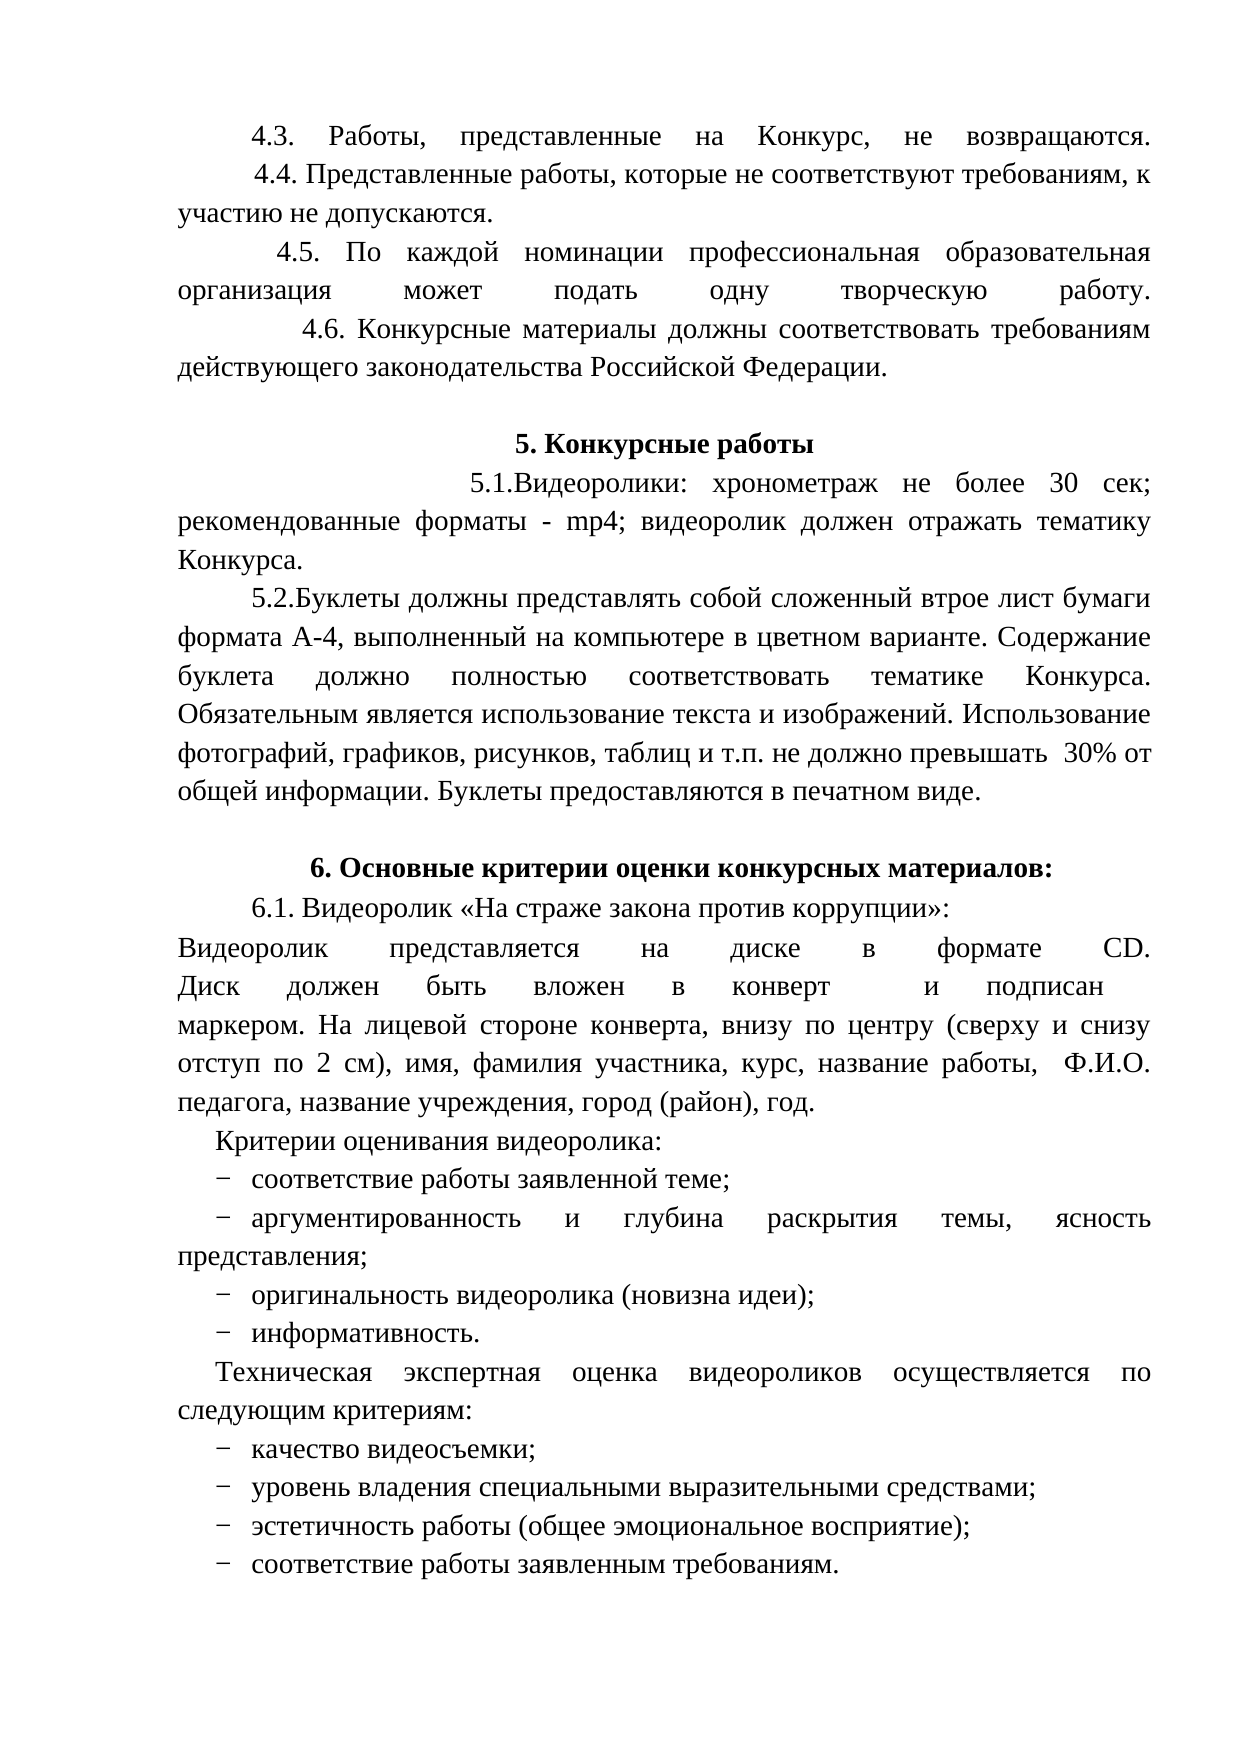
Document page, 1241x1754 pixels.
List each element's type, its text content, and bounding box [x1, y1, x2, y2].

text − соответствие работы заявленной теме; [177, 1161, 1152, 1195]
text − уровень владения специальными выразительными средствами; [177, 1469, 1152, 1503]
text − качество видеосъемки; [177, 1431, 1152, 1464]
text Видеоролик представляется на диске в формате CD. Диск должен быть вложен в конверт и подписан маркером. На лицевой стороне конверта, внизу по центру (сверху и снизу отступ по 2 см), имя, фамилия участника, курс, название работы, Ф.И.О. педагога, название учреждения, город (район), год. [177, 930, 1152, 1118]
text − оригинальность видеоролика (новизна идеи); [177, 1277, 1152, 1310]
text − информативность. [177, 1315, 1152, 1349]
text − аргументированность и глубина раскрытия темы, ясность представления; [177, 1200, 1152, 1272]
text 6.1. Видеоролик «На страже закона против коррупции»: [177, 889, 1152, 924]
text 5.1.Видеоролики: хронометраж не более 30 сек; рекомендованные форматы - mp4; видеоролик должен отражать тематику Конкурса. [177, 465, 1152, 576]
text − эстетичность работы (общее эмоциональное восприятие); [177, 1508, 1152, 1542]
text 5.2.Буклеты должны представлять собой сложенный втрое лист бумаги формата А-4, выполненный на компьютере в цветном варианте. Содержание буклета должно полностью соответствовать тематике Конкурса. Обязательным является использование текста и изображений. Использование фотографий, графиков, рисунков, таблиц и т.п. не должно превышать 30% от общей информации. Буклеты предоставляются в печатном виде. [177, 581, 1152, 807]
text Техническая экспертная оценка видеороликов осуществляется по следующим критериям: [177, 1354, 1152, 1426]
text 4.5. По каждой номинации профессиональная образовательная организация может подать одну творческую работу. 4.6. Конкурсные материалы должны соответствовать требованиям действующего законодательства Российской Федерации. [177, 234, 1152, 383]
text Критерии оценивания видеоролика: [177, 1123, 1152, 1156]
text − соответствие работы заявленным требованиям. [177, 1547, 1152, 1580]
text 6. Основные критерии оценки конкурсных материалов: [177, 850, 1152, 884]
text 4.3. Работы, представленные на Конкурс, не возвращаются. 4.4. Представленные работы, которые не соответствуют требованиям, к участию не допускаются. [177, 118, 1152, 229]
text 5. Конкурсные работы [177, 426, 1152, 460]
